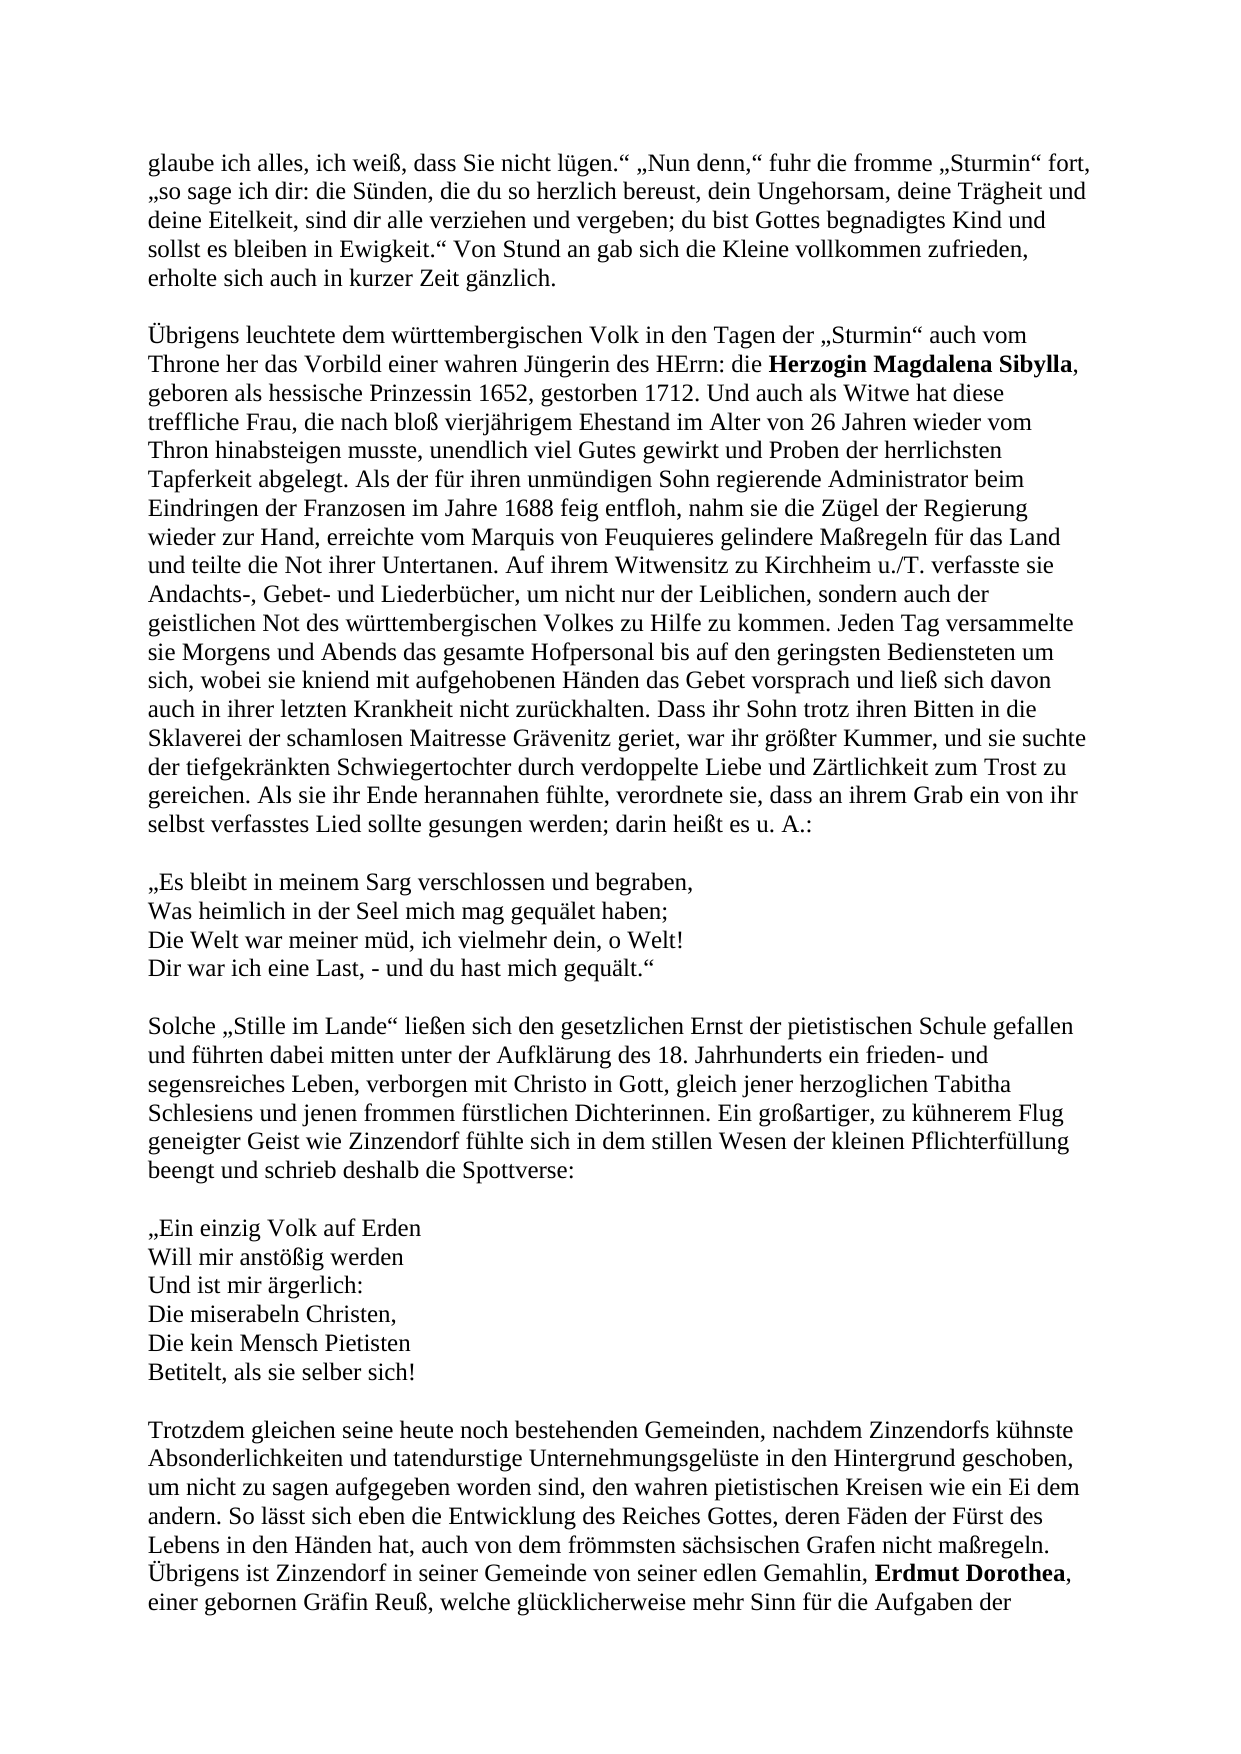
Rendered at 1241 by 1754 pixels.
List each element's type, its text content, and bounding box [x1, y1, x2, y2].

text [148, 148, 1093, 291]
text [148, 1415, 1093, 1616]
text Solche „Stille im Lande“ ließen sich den gesetzlichen Ernst der pietistischen Schule gefallen und führten dabei mitten unter der Aufklärung des 18. Jahrhunderts ein frieden- und segensreiches Leben, verborgen mit Christo in Gott, gleich jener herzoglichen Tabitha Schlesiens und jenen frommen fürstlichen Dichterinnen. Ein großartiger, zu kühnerem Flug geneigter Geist wie Zinzendorf fühlte sich in dem stillen Wesen der kleinen Pflichterfüllung beengt und schrieb deshalb die Spottverse: [148, 1011, 1093, 1184]
text „Es bleibt in meinem Sarg verschlossen und begraben, Was heimlich in der Seel mich mag gequälet haben; Die Welt war meiner müd, ich vielmehr dein, o Welt! Dir war ich eine Last, - und du hast mich gequält.“ [148, 867, 1093, 982]
text Übrigens leuchtete dem württembergischen Volk in den Tagen der „Sturmin“ auch vom Throne her das Vorbild einer wahren Jüngerin des HErrn: die Herzogin Magdalena Sibylla, geboren als hessische Prinzessin 1652, gestorben 1712. Und auch als Witwe hat diese treffliche Frau, die nach bloß vierjährigem Ehestand im Alter von 26 Jahren wieder vom Thron hinabsteigen musste, unendlich viel Gutes gewirkt und Proben der herrlichsten Tapferkeit abgelegt. Als der für ihren unmündigen Sohn regierende Administrator beim Eindringen der Franzosen im Jahre 1688 feig entfloh, nahm sie die Zügel der Regierung wieder zur Hand, erreichte vom Marquis von Feuquieres gelindere Maßregeln für das Land und teilte die Not ihrer Untertanen. Auf ihrem Witwensitz zu Kirchheim u./T. verfasste sie Andachts-, Gebet- und Liederbücher, um nicht nur der Leiblichen, sondern auch der geistlichen Not des württembergischen Volkes zu Hilfe zu kommen. Jeden Tag versammelte sie Morgens und Abends das gesamte Hofpersonal bis auf den geringsten Bediensteten um sich, wobei sie kniend mit aufgehobenen Händen das Gebet vorsprach und ließ sich davon auch in ihrer letzten Krankheit nicht zurückhalten. Dass ihr Sohn trotz ihren Bitten in die Sklaverei der schamlosen Maitresse Grävenitz geriet, war ihr größter Kummer, und sie suchte der tiefgekränkten Schwiegertochter durch verdoppelte Liebe und Zärtlichkeit zum Trost zu gereichen. Als sie ihr Ende herannahen fühlte, verordnete sie, dass an ihrem Grab ein von ihr selbst verfasstes Lied sollte gesungen werden; darin heißt es u. A.: [148, 321, 1093, 838]
text „Ein einzig Volk auf Erden Will mir anstößig werden Und ist mir ärgerlich: Die miserabeln Christen, Die kein Mensch Pietisten Betitelt, als sie selber sich! [148, 1213, 1093, 1386]
